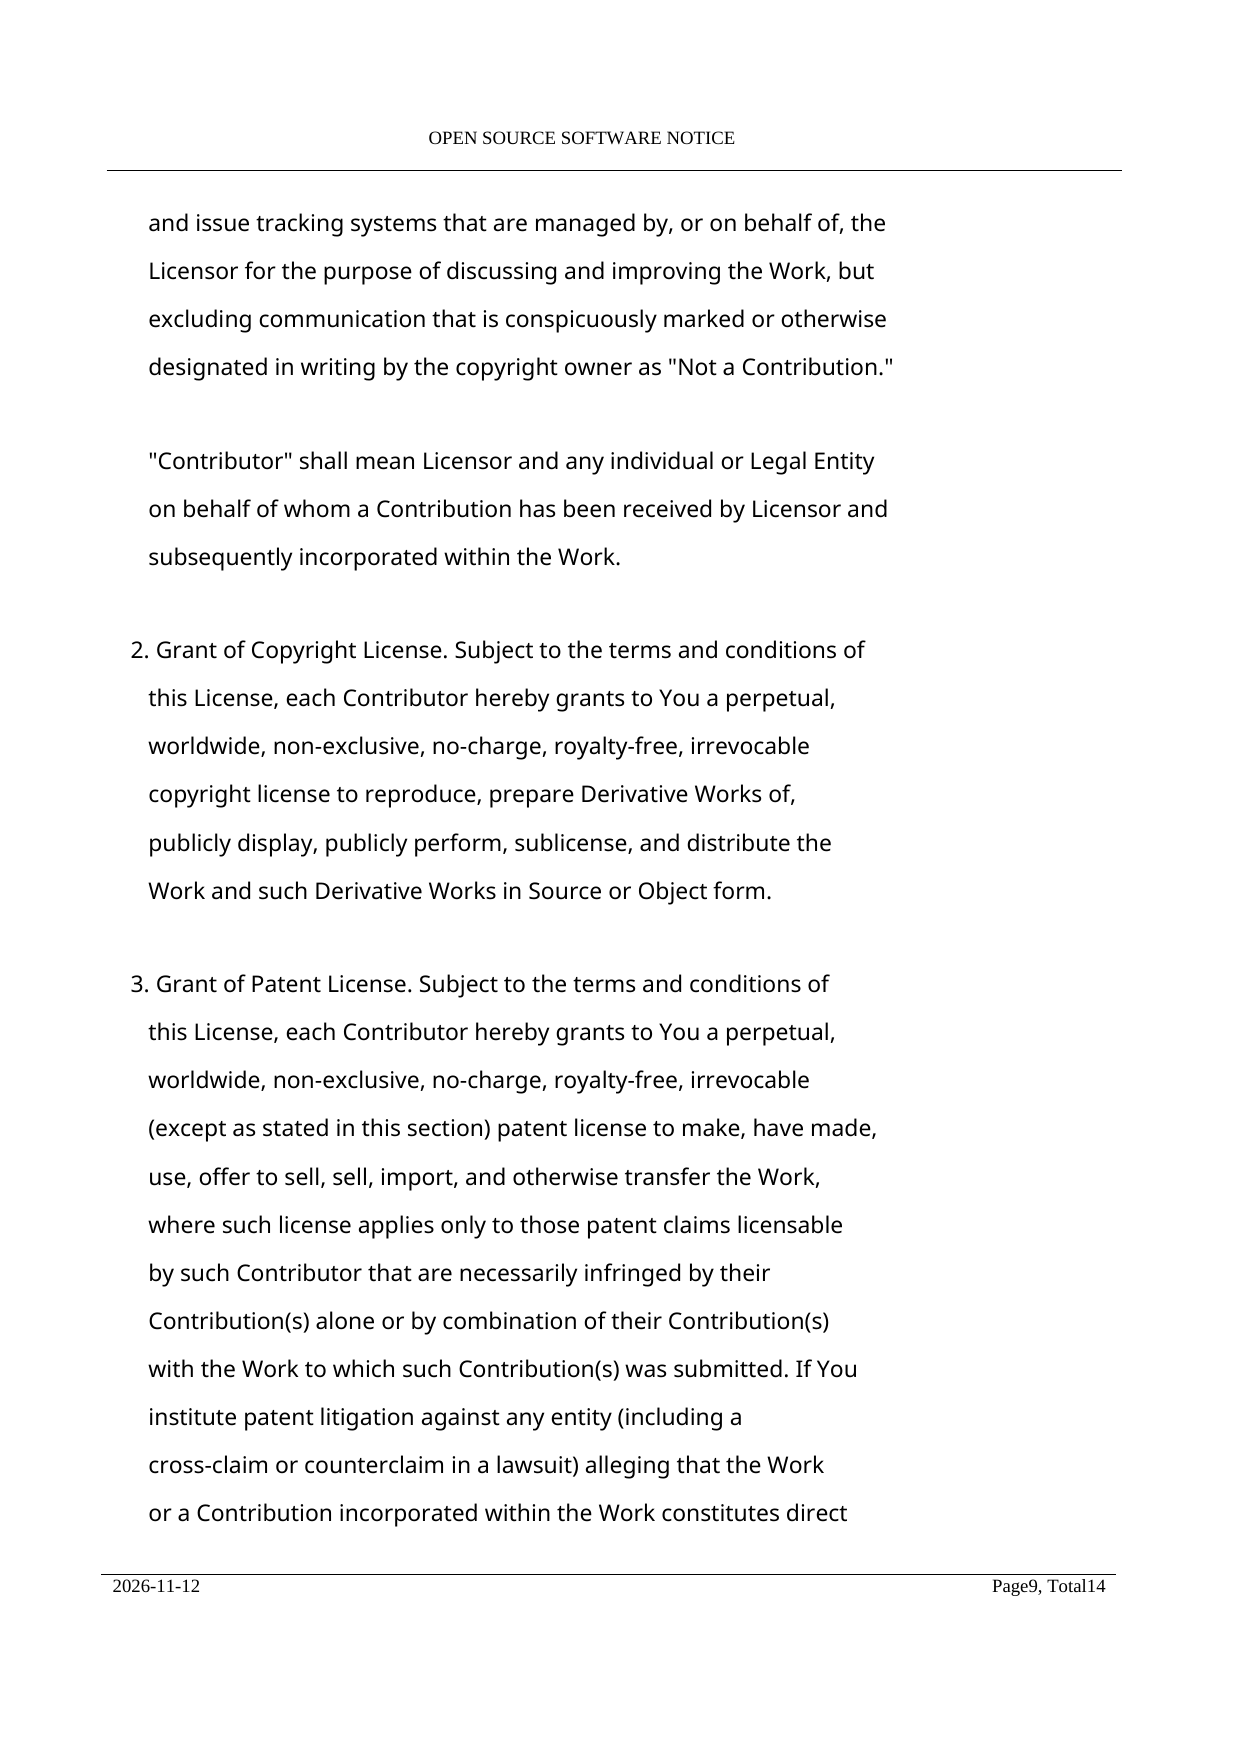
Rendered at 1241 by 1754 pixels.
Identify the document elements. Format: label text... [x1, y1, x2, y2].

text designated in writing by the copyright owner as "Not a Contribution." [112, 351, 1128, 383]
text institute patent litigation against any entity (including a [112, 1400, 1128, 1433]
text copyright license to reproduce, prepare Derivative Works of, [112, 778, 1128, 810]
text on behalf of whom a Contribution has been received by Licensor and [112, 492, 1128, 524]
text worldwide, non-exclusive, no-charge, royalty-free, irrevocable [112, 730, 1128, 762]
text where such license applies only to those patent claims licensable [112, 1208, 1128, 1240]
text by such Contributor that are necessarily infringed by their [112, 1256, 1128, 1288]
text this License, each Contributor hereby grants to You a perpetual, [112, 682, 1128, 714]
text publicly display, publicly perform, sublicense, and distribute the [112, 826, 1128, 858]
text and issue tracking systems that are managed by, or on behalf of, the [112, 206, 1128, 239]
text or a Contribution incorporated within the Work constitutes direct [112, 1497, 1128, 1529]
text worldwide, non-exclusive, no-charge, royalty-free, irrevocable [112, 1063, 1128, 1096]
text Licensor for the purpose of discussing and improving the Work, but [112, 254, 1128, 287]
text Work and such Derivative Works in Source or Object form. [112, 874, 1128, 907]
text 2. Grant of Copyright License. Subject to the terms and conditions of [112, 633, 1128, 666]
text Contribution(s) alone or by combination of their Contribution(s) [112, 1304, 1128, 1337]
text use, offer to sell, sell, import, and otherwise transfer the Work, [112, 1160, 1128, 1192]
text (except as stated in this section) patent license to make, have made, [112, 1112, 1128, 1144]
text cross-claim or counterclaim in a lawsuit) alleging that the Work [112, 1448, 1128, 1481]
text excluding communication that is conspicuously marked or otherwise [112, 303, 1128, 335]
text with the Work to which such Contribution(s) was submitted. If You [112, 1352, 1128, 1385]
text this License, each Contributor hereby grants to You a perpetual, [112, 1015, 1128, 1048]
text "Contributor" shall mean Licensor and any individual or Legal Entity [112, 444, 1128, 476]
text 3. Grant of Patent License. Subject to the terms and conditions of [112, 967, 1128, 1000]
text subsequently incorporated within the Work. [112, 540, 1128, 573]
